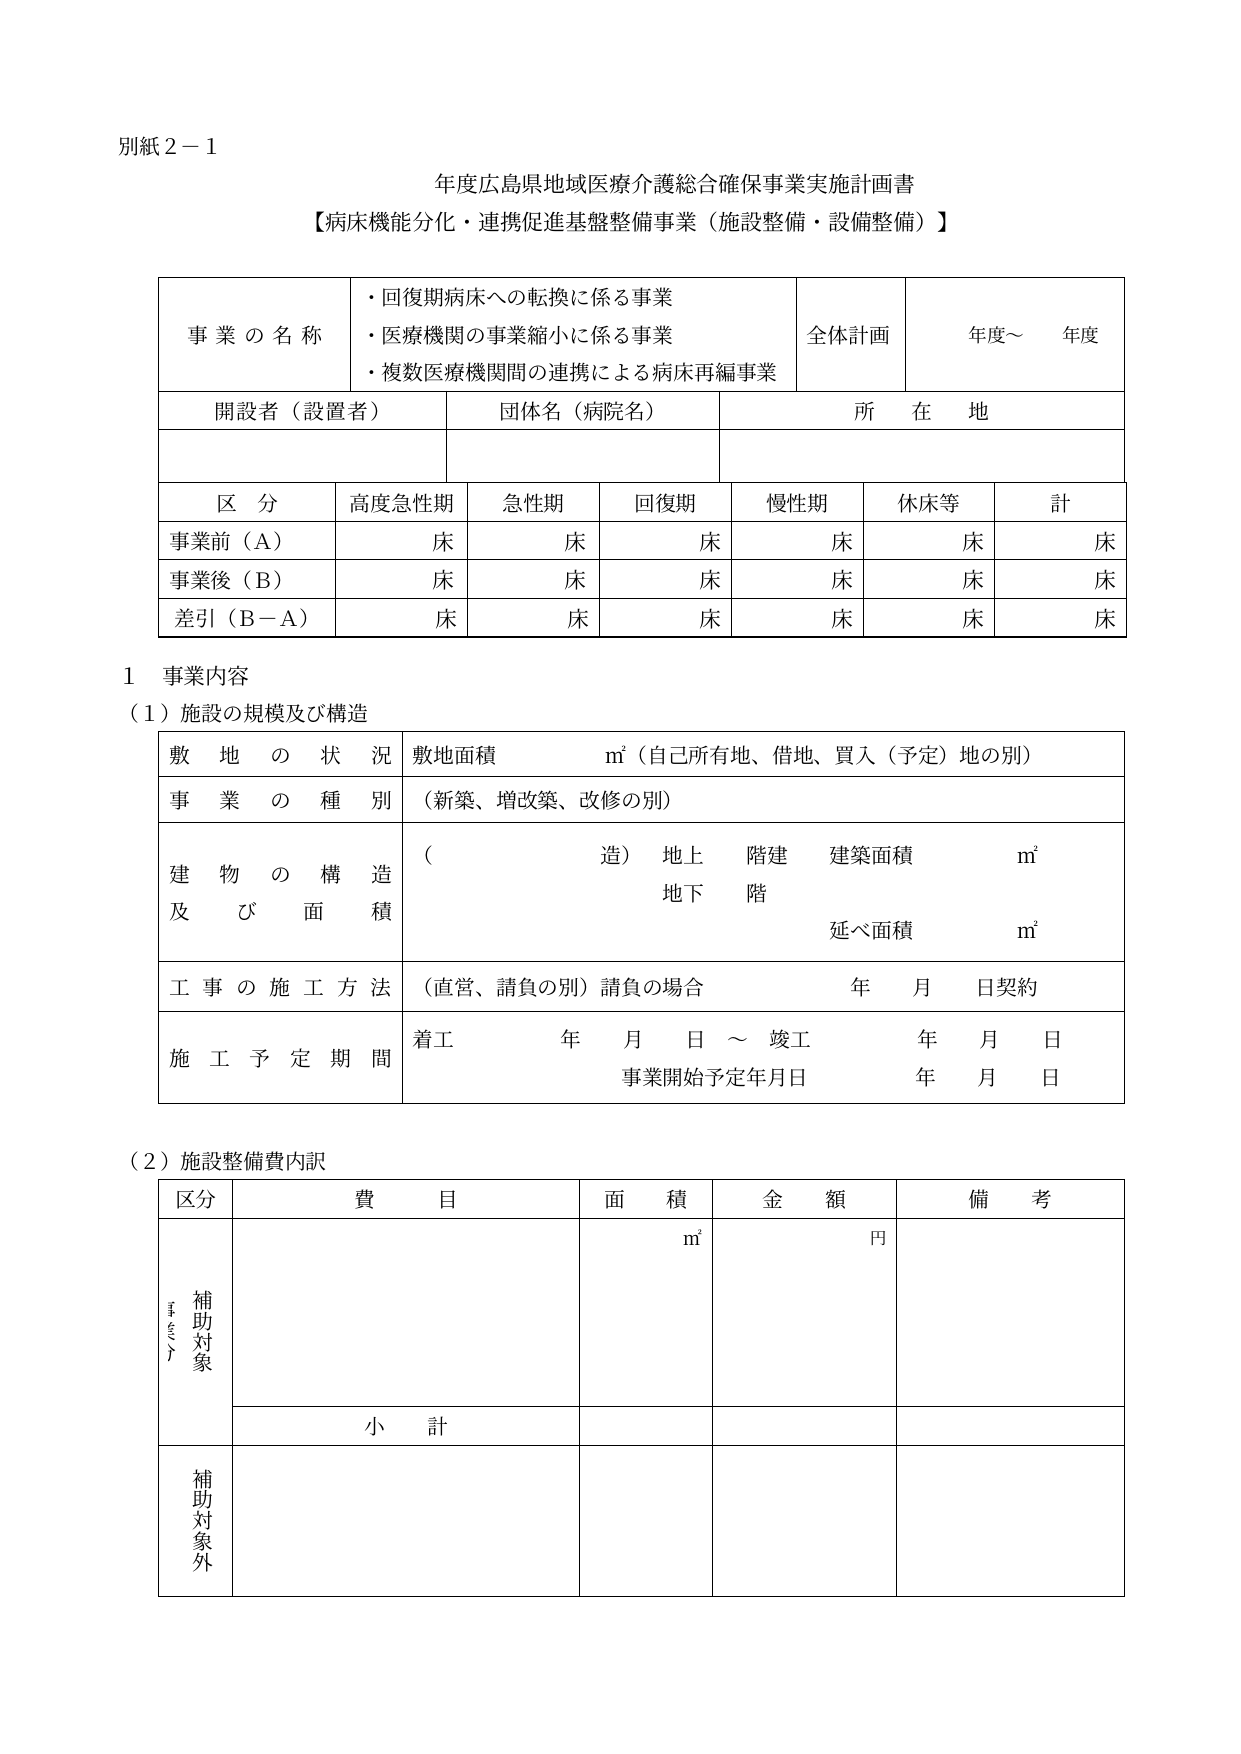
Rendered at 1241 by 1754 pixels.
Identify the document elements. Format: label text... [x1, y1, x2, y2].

table_cell 床 [864, 599, 994, 636]
table_header 事業の名称 [159, 278, 350, 391]
table_cell （ 造） 地上 階建 建築面積 ㎡ 地下 階 延べ面積 ㎡ [403, 823, 1124, 961]
table_header ・回復期病床への転換に係る事業 ・医療機関の事業縮小に係る事業 ・複数医療機関間の連携による病床再編事業 [351, 278, 796, 391]
table_cell 施工予定期間 [159, 1012, 402, 1103]
text １ 事業内容 [118, 656, 1122, 694]
table_cell [897, 1446, 1124, 1596]
table_cell 床 [336, 522, 467, 559]
table_cell [713, 1446, 896, 1596]
table_cell [233, 1219, 579, 1406]
table_cell 慢性期 [732, 483, 863, 521]
table_cell 床 [864, 522, 994, 559]
table_cell 床 [995, 522, 1126, 559]
table_cell 事業前（Ａ） [159, 522, 335, 559]
table_cell 開設者（設置者） [159, 392, 446, 429]
text 年度広島県地域医療介護総合確保事業実施計画書 [140, 164, 1122, 202]
table_cell 補助対象外 事業分 [159, 1446, 232, 1596]
table_cell 床 [336, 560, 467, 598]
table_cell 回復期 [600, 483, 731, 521]
table_header 区分 [159, 1180, 232, 1217]
table_cell 床 [600, 560, 731, 598]
table_cell 工事の施工方法 [159, 962, 402, 1011]
table_cell 差引（Ｂ－Ａ） [159, 599, 335, 636]
table_cell 床 [995, 560, 1126, 598]
table_cell [720, 430, 1124, 482]
table_cell 休床等 [864, 483, 994, 521]
table_cell 所在地 [720, 392, 1124, 429]
table_header 備 考 [897, 1180, 1124, 1217]
table_header 敷地の状況 [159, 732, 402, 776]
table_cell 床 [336, 599, 467, 636]
table_header 年度～ 年度 [906, 278, 1124, 391]
table_cell [897, 1219, 1124, 1406]
table_cell 床 [732, 599, 863, 636]
table_cell 床 [468, 599, 599, 636]
table_cell （直営、請負の別）請負の場合 年 月 日契約 [403, 962, 1124, 1011]
table_cell 床 [995, 599, 1126, 636]
table_cell 床 [864, 560, 994, 598]
table_cell [159, 430, 446, 482]
table_header 全体計画 [797, 278, 905, 391]
table_cell [897, 1407, 1124, 1444]
table_cell [447, 430, 719, 482]
table_cell 床 [732, 560, 863, 598]
table_cell [580, 1446, 712, 1596]
table_cell 床 [732, 522, 863, 559]
text 【病床機能分化・連携促進基盤整備事業（施設整備・設備整備）】 [140, 202, 1122, 239]
table_cell [580, 1407, 712, 1444]
table_cell 区 分 [159, 483, 335, 521]
table_cell 建物の構造 及び面積 [159, 823, 402, 961]
table_cell 急性期 [468, 483, 599, 521]
table_cell 補助対象 事業分 [159, 1219, 232, 1444]
table_cell 床 [468, 560, 599, 598]
table_cell [233, 1446, 579, 1596]
table_cell 小 計 [233, 1407, 579, 1444]
table_cell 着工 年 月 日 ～ 竣工 年 月 日 事業開始予定年月日 年 月 日 [403, 1012, 1124, 1103]
table_header 費 目 [233, 1180, 579, 1217]
table_cell （新築、増改築、改修の別） [403, 777, 1124, 822]
table_header 金 額 [713, 1180, 896, 1217]
table_cell 団体名（病院名） [447, 392, 719, 429]
text （１）施設の規模及び構造 [118, 694, 1122, 731]
table_header 面 積 [580, 1180, 712, 1217]
text （２）施設整備費内訳 [118, 1141, 1122, 1179]
table_cell [713, 1407, 896, 1444]
table_cell 高度急性期 [336, 483, 467, 521]
table_cell 床 [600, 599, 731, 636]
table_cell ㎡ [580, 1219, 712, 1406]
table_cell 床 [600, 522, 731, 559]
table_cell 床 [468, 522, 599, 559]
table_cell 事業の種別 [159, 777, 402, 822]
table_cell 事業後（Ｂ） [159, 560, 335, 598]
text 別紙２－１ [118, 127, 1122, 164]
table_cell 計 [995, 483, 1126, 521]
table_header 敷地面積 ㎡（自己所有地、借地、買入（予定）地の別） [403, 732, 1124, 776]
table_cell 円 [713, 1219, 896, 1406]
